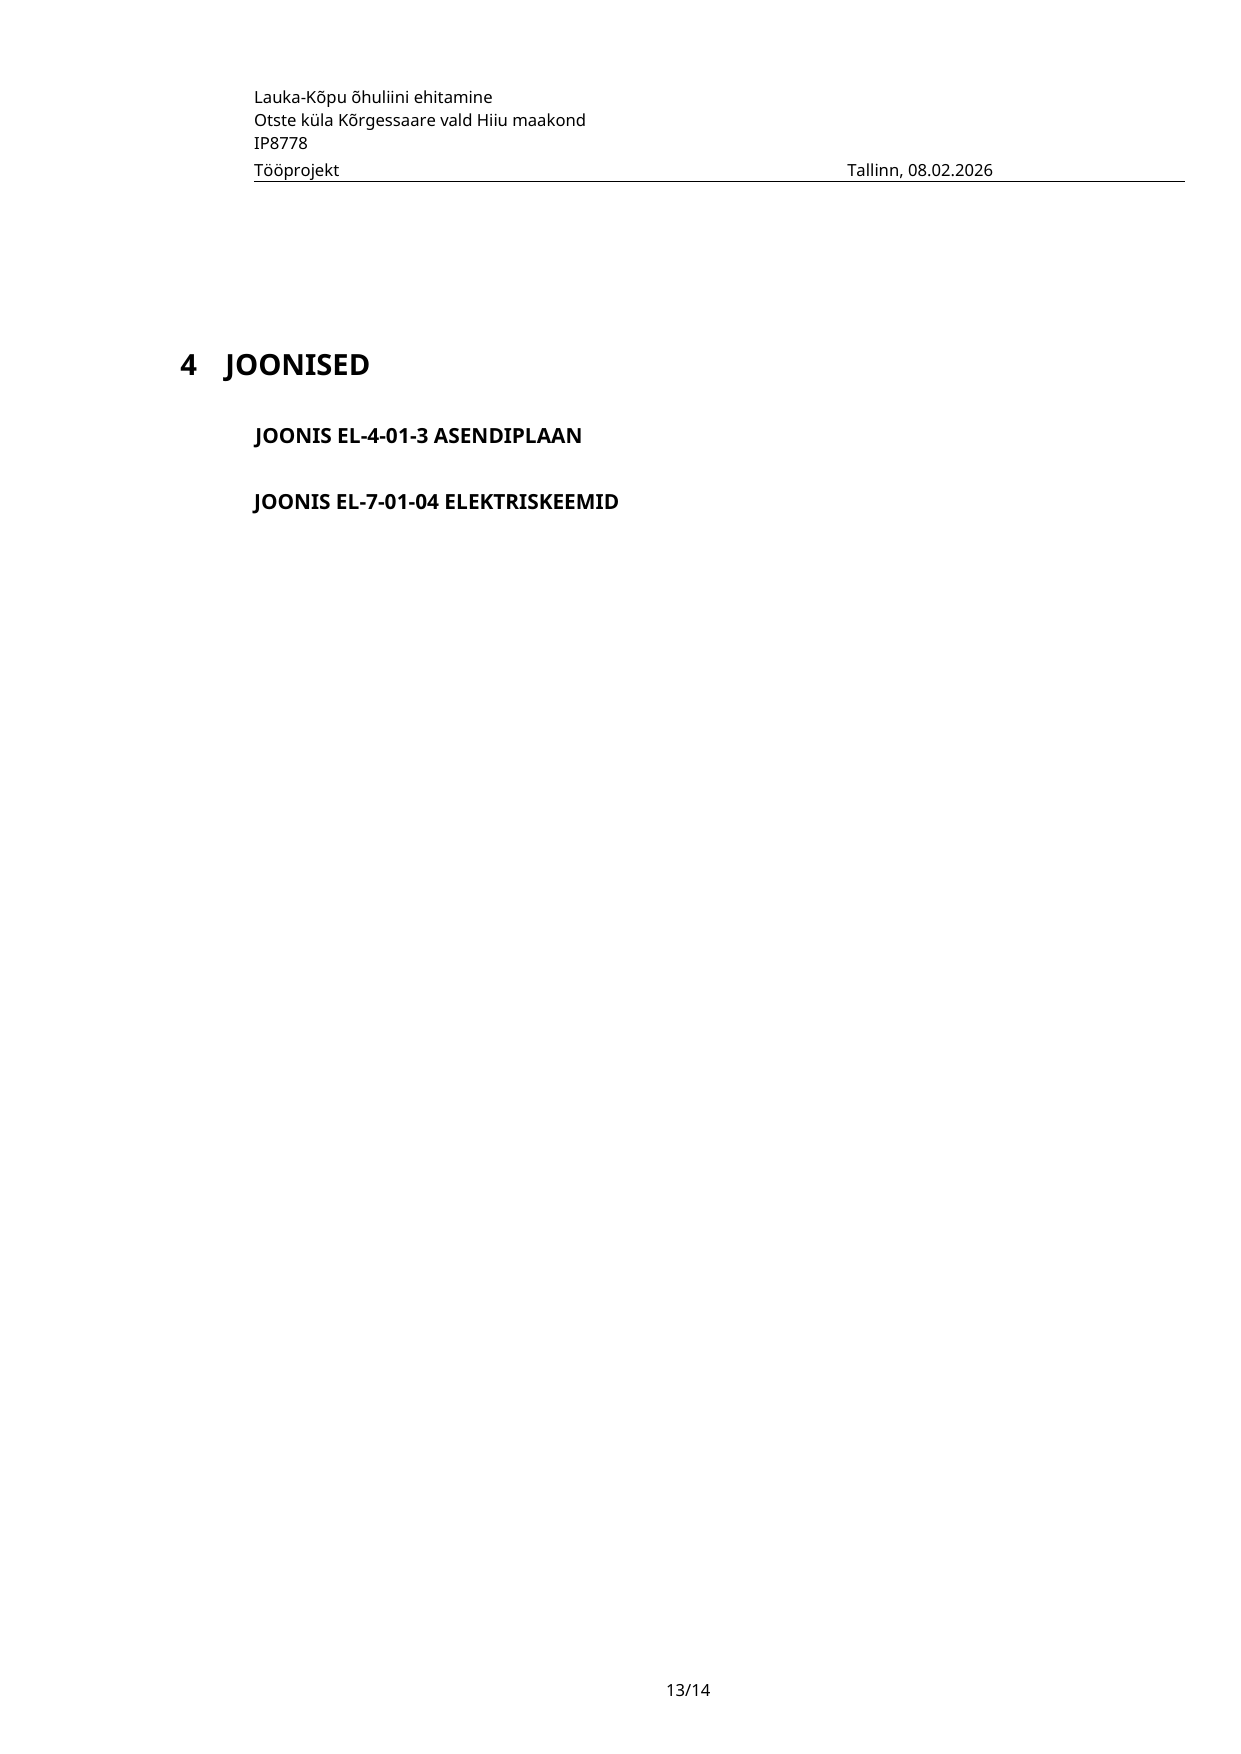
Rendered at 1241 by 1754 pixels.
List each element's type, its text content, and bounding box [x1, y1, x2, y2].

subtitle JOONISED [180, 344, 1137, 384]
subtitle JOONIS EL-4-01-3 ASENDIPLAAN [254, 422, 1137, 450]
subtitle JOONIS EL-7-01-04 elektriskeemid [254, 487, 1137, 516]
